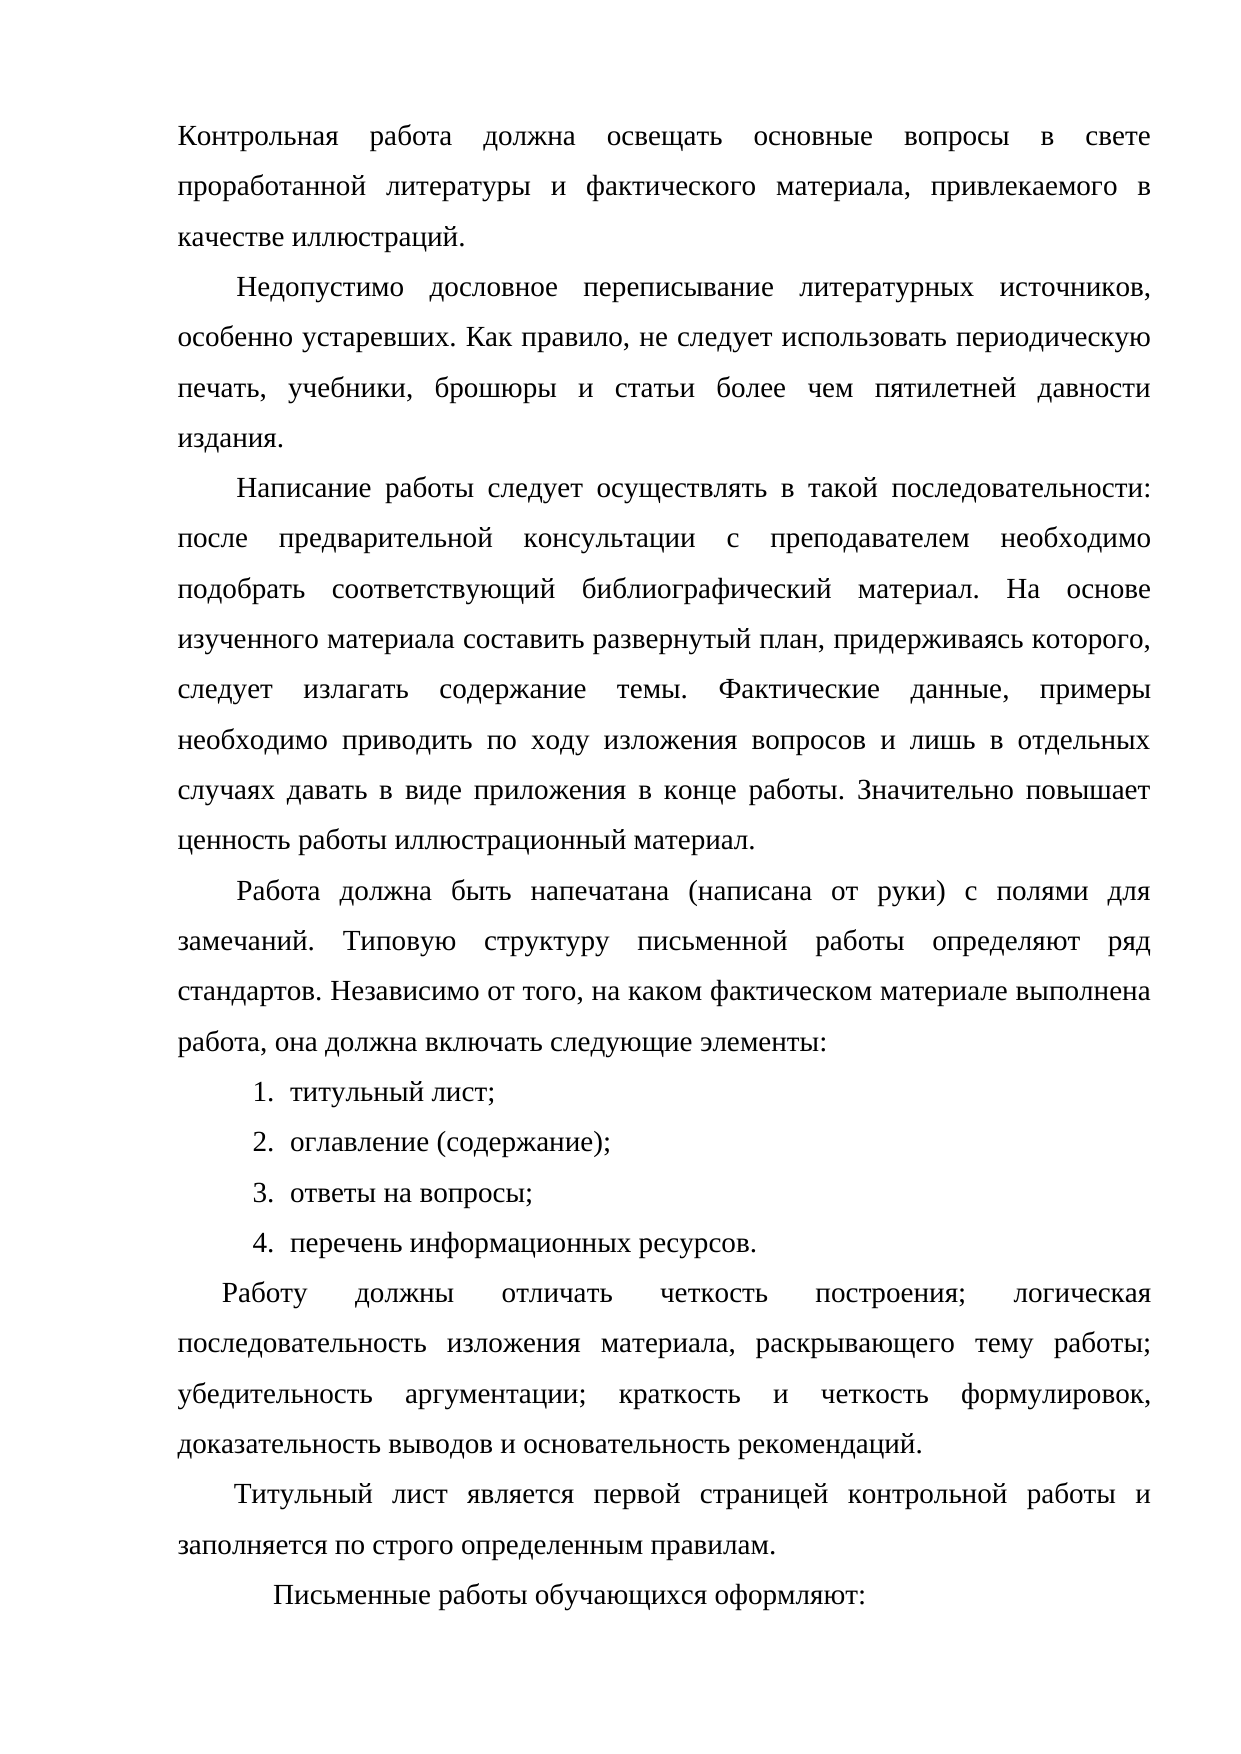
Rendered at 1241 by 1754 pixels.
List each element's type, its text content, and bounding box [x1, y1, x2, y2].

list титульный лист; [252, 1074, 1152, 1108]
text Работа должна быть напечатана (написана от руки) с полями для замечаний. Типовую структуру письменной работы определяют ряд стандартов. Независимо от того, на каком фактическом материале выполнена работа, она должна включать следующие элементы: [177, 873, 1152, 1057]
text Работу должны отличать четкость построения; логическая последовательность изложения материала, раскрывающего тему работы; убедительность аргументации; краткость и четкость формулировок, доказательность выводов и основательность рекомендаций. [177, 1275, 1152, 1460]
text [177, 118, 1152, 252]
list перечень информационных ресурсов. [252, 1225, 1152, 1258]
text Недопустимо дословное переписывание литературных источников, особенно устаревших. Как правило, не следует использовать периодическую печать, учебники, брошюры и статьи более чем пятилетней давности издания. [177, 269, 1152, 453]
text Написание работы следует осуществлять в такой последовательности: после предварительной консультации с преподавателем необходимо подобрать соответствующий библиографический материал. На основе изученного материала составить развернутый план, придерживаясь которого, следует излагать содержание темы. Фактические данные, примеры необходимо приводить по ходу изложения вопросов и лишь в отдельных случаях давать в виде приложения в конце работы. Значительно повышает ценность работы иллюстрационный материал. [177, 470, 1152, 856]
text Письменные работы обучающихся оформляют: [177, 1577, 1152, 1611]
text Титульный лист является первой страницей контрольной работы и заполняется по строго определенным правилам. [177, 1477, 1152, 1560]
list оглавление (содержание); [252, 1124, 1152, 1158]
list ответы на вопросы; [252, 1175, 1152, 1208]
